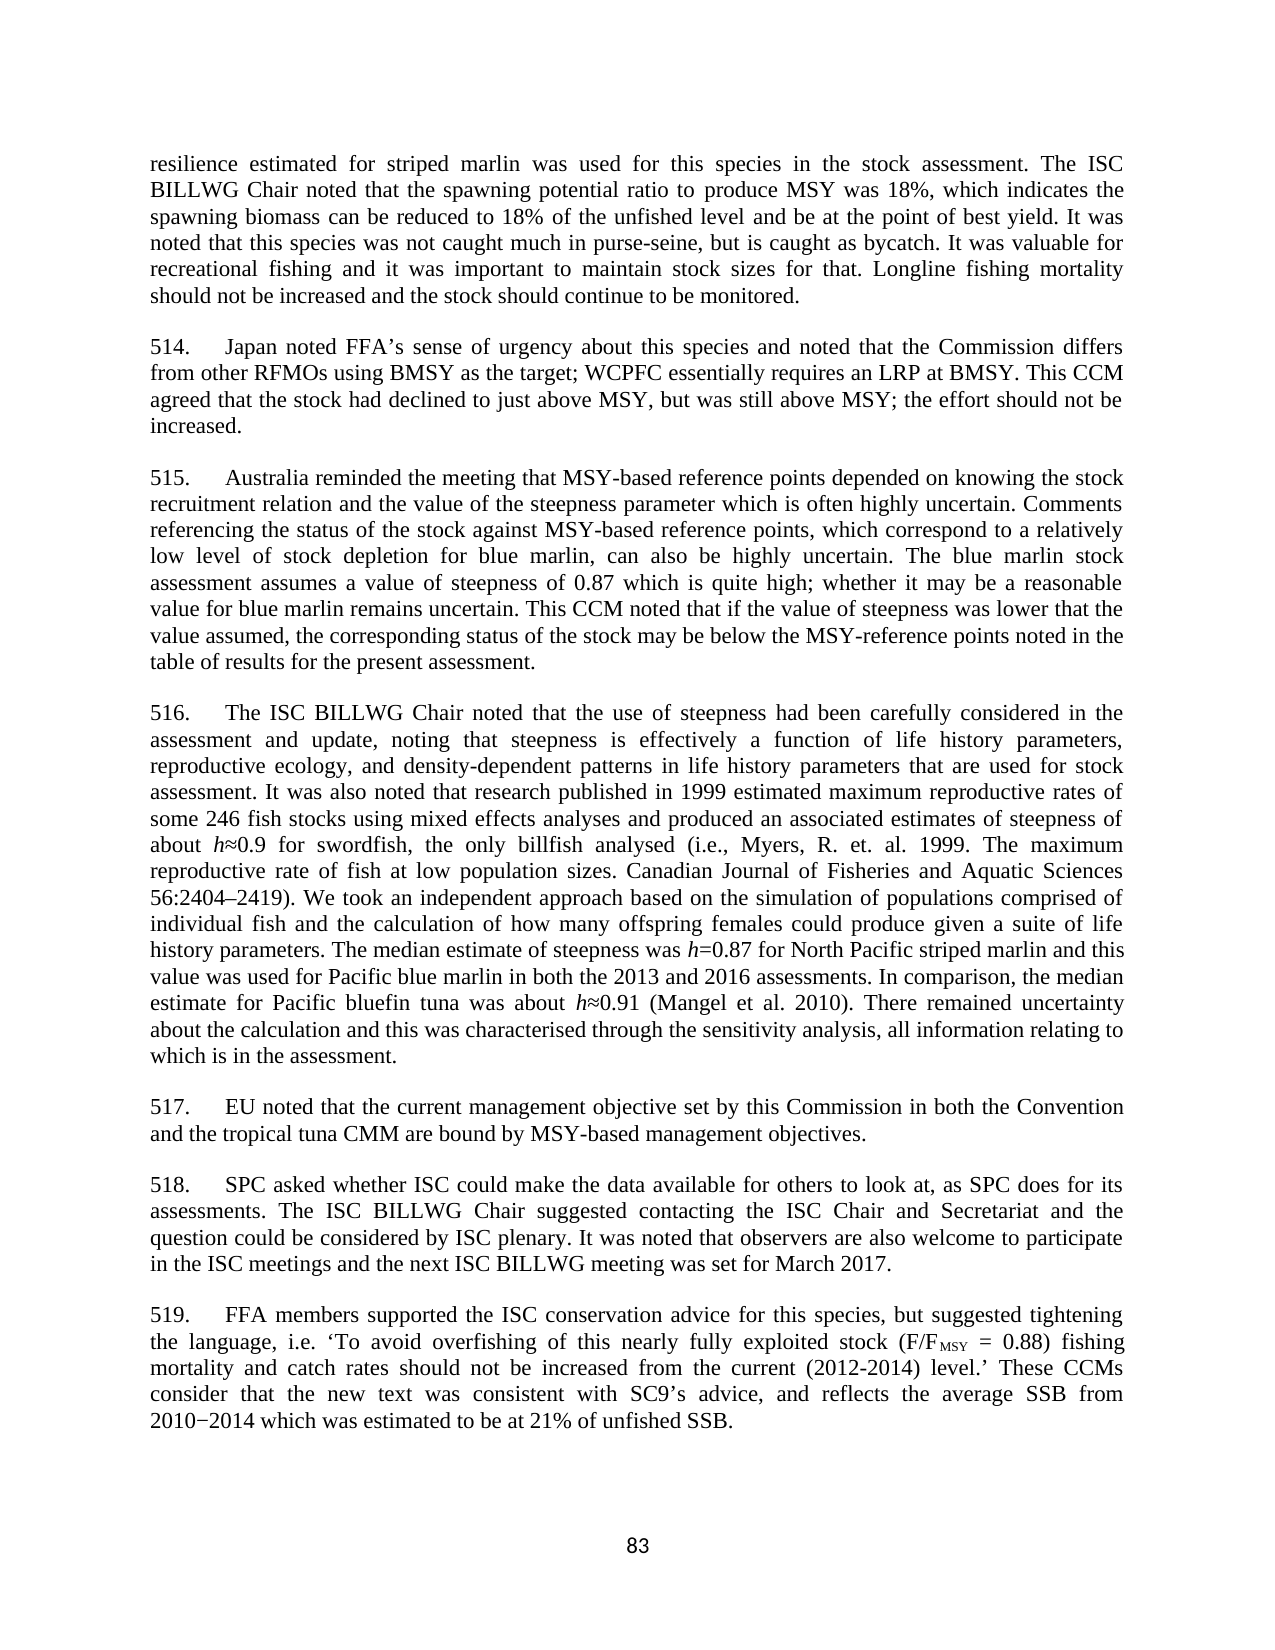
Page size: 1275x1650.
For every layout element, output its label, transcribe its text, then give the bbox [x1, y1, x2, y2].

text EU noted that the current management objective set by this Commission in both the Convention and the tropical tuna CMM are bound by MSY-based management objectives. [150, 1093, 1125, 1146]
text Japan noted FFA’s sense of urgency about this species and noted that the Commission differs from other RFMOs using BMSY as the target; WCPFC essentially requires an LRP at BMSY. This CCM agreed that the stock had declined to just above MSY, but was still above MSY; the effort should not be increased. [150, 333, 1125, 438]
text The ISC BILLWG Chair noted that the use of steepness had been carefully considered in the assessment and update, noting that steepness is effectively a function of life history parameters, reproductive ecology, and density-dependent patterns in life history parameters that are used for stock assessment. It was also noted that research published in 1999 estimated maximum reproductive rates of some 246 fish stocks using mixed effects analyses and produced an associated estimates of steepness of about h≈0.9 for swordfish, the only billfish analysed (i.e., Myers, R. et. al. 1999. The maximum reproductive rate of fish at low population sizes. Canadian Journal of Fisheries and Aquatic Sciences 56:2404–2419). We took an independent approach based on the simulation of populations comprised of individual fish and the calculation of how many offspring females could produce given a suite of life history parameters. The median estimate of steepness was h=0.87 for North Pacific striped marlin and this value was used for Pacific blue marlin in both the 2013 and 2016 assessments. In comparison, the median estimate for Pacific bluefin tuna was about h≈0.91 (Mangel et al. 2010). There remained uncertainty about the calculation and this was characterised through the sensitivity analysis, all information relating to which is in the assessment. [150, 699, 1125, 1068]
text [150, 150, 1125, 308]
text SPC asked whether ISC could make the data available for others to look at, as SPC does for its assessments. The ISC BILLWG Chair suggested contacting the ISC Chair and Secretariat and the question could be considered by ISC plenary. It was noted that observers are also welcome to participate in the ISC meetings and the next ISC BILLWG meeting was set for March 2017. [150, 1171, 1125, 1276]
text FFA members supported the ISC conservation advice for this species, but suggested tightening the language, i.e. ‘To avoid overfishing of this nearly fully exploited stock (F/FMSY = 0.88) fishing mortality and catch rates should not be increased from the current (2012-2014) level.’ These CCMs consider that the new text was consistent with SC9’s advice, and reflects the average SSB from 2010−2014 which was estimated to be at 21% of unfished SSB. [150, 1301, 1125, 1433]
text Australia reminded the meeting that MSY-based reference points depended on knowing the stock recruitment relation and the value of the steepness parameter which is often highly uncertain. Comments referencing the status of the stock against MSY-based reference points, which correspond to a relatively low level of stock depletion for blue marlin, can also be highly uncertain. The blue marlin stock assessment assumes a value of steepness of 0.87 which is quite high; whether it may be a reasonable value for blue marlin remains uncertain. This CCM noted that if the value of steepness was lower that the value assumed, the corresponding status of the stock may be below the MSY-reference points noted in the table of results for the present assessment. [150, 463, 1125, 674]
